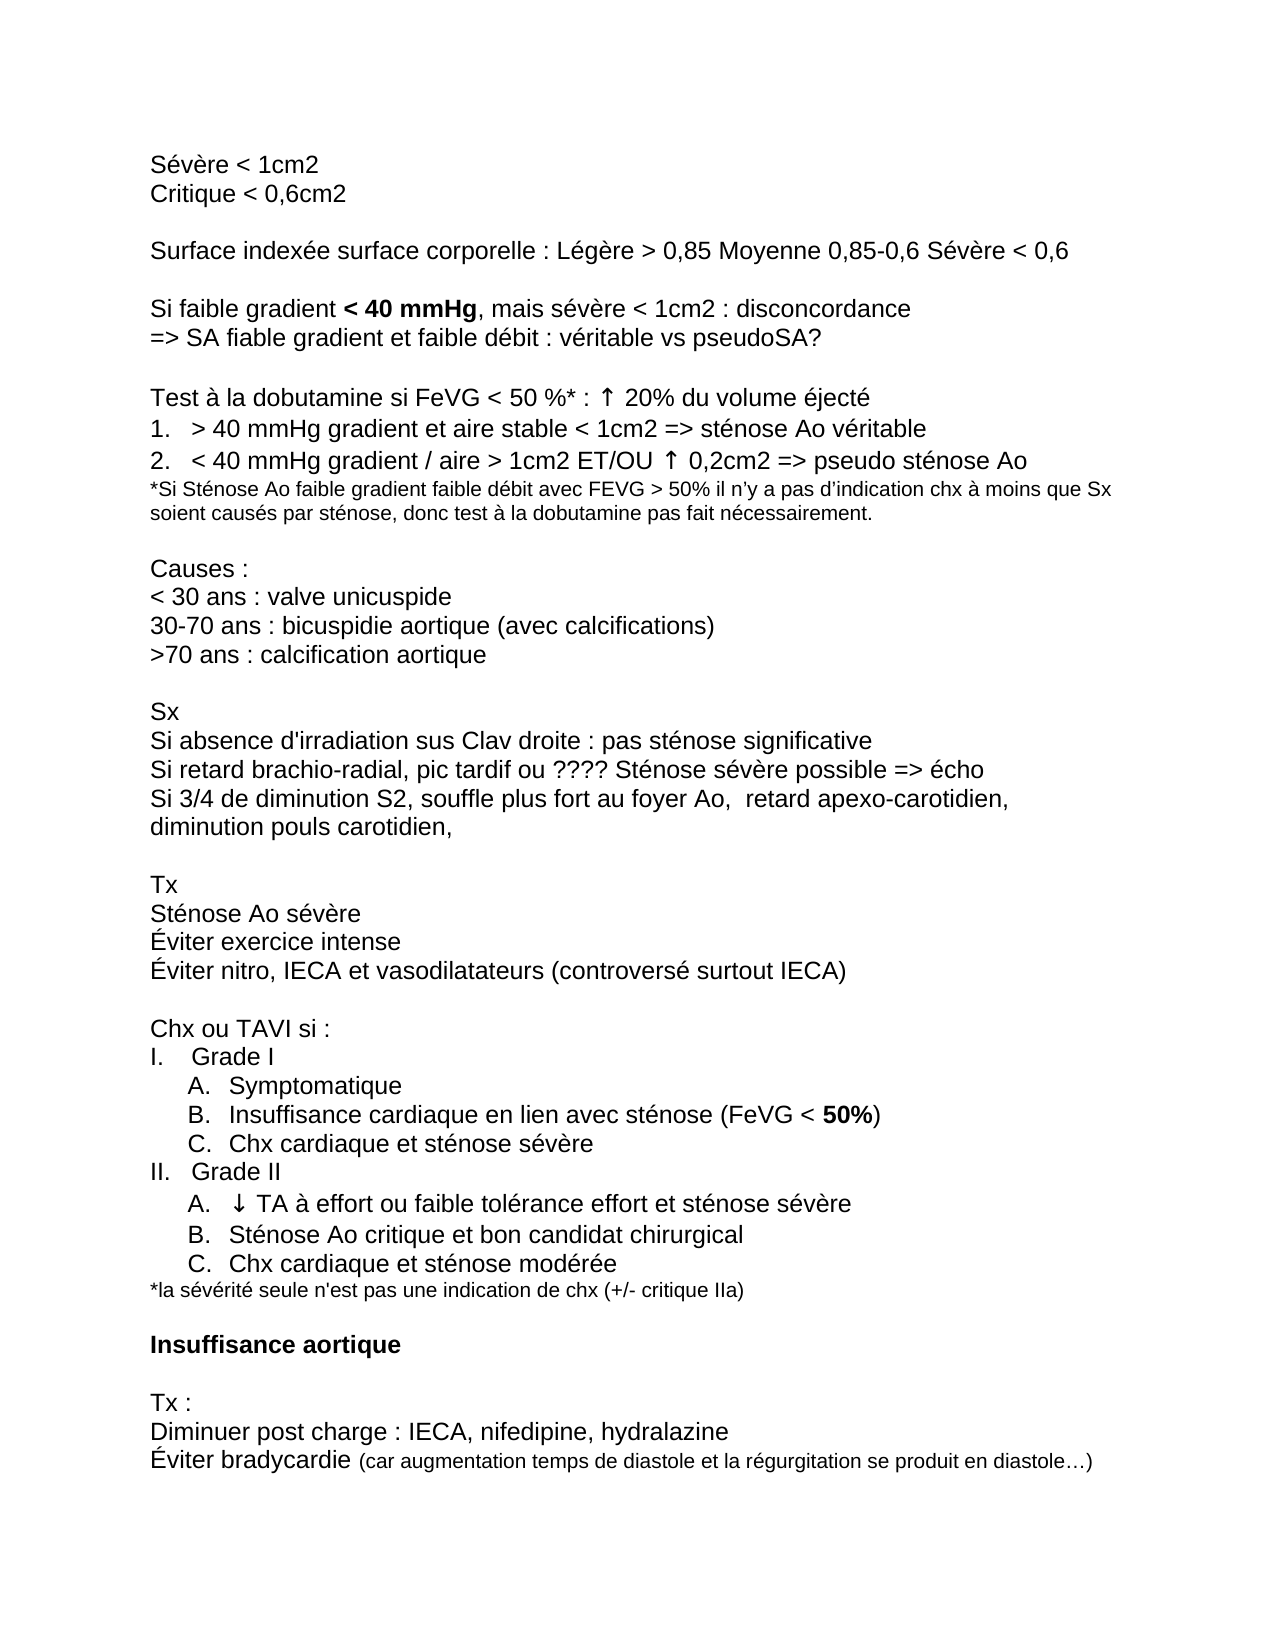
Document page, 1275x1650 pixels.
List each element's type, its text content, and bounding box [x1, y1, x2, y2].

text Tx : [150, 1388, 1125, 1417]
list > 40 mmHg gradient et aire stable < 1cm2 => sténose Ao véritable [150, 414, 1125, 443]
list Grade I [150, 1042, 1125, 1071]
text => SA fiable gradient et faible débit : véritable vs pseudoSA? [150, 322, 1125, 351]
list ↓ TA à effort ou faible tolérance effort et sténose sévère [187, 1186, 1125, 1220]
text >70 ans : calcification aortique [150, 640, 1125, 668]
text Insuffisance aortique [150, 1330, 1125, 1359]
text Si 3/4 de diminution S2, souffle plus fort au foyer Ao, retard apexo-carotidien, diminution pouls carotidien, [150, 783, 1125, 841]
list Grade II [150, 1157, 1125, 1186]
text Tx [150, 870, 1125, 898]
text Surface indexée surface corporelle : Légère > 0,85 Moyenne 0,85-0,6 Sévère < 0,6 [150, 236, 1125, 265]
list Insuffisance cardiaque en lien avec sténose (FeVG < 50%) [187, 1100, 1125, 1128]
text < 30 ans : valve unicuspide [150, 582, 1125, 611]
text Si retard brachio-radial, pic tardif ou ???? Sténose sévère possible => écho [150, 755, 1125, 783]
text Sx [150, 697, 1125, 726]
text *la sévérité seule n'est pas une indication de chx (+/- critique IIa) [150, 1278, 1125, 1302]
text Critique < 0,6cm2 [150, 179, 1125, 207]
text Si faible gradient < 40 mmHg, mais sévère < 1cm2 : disconcordance [150, 294, 1125, 322]
text Sévère < 1cm2 [150, 150, 1125, 179]
list Sténose Ao critique et bon candidat chirurgical [187, 1220, 1125, 1249]
text 30-70 ans : bicuspidie aortique (avec calcifications) [150, 611, 1125, 640]
text Diminuer post charge : IECA, nifedipine, hydralazine [150, 1417, 1125, 1445]
list < 40 mmHg gradient / aire > 1cm2 ET/OU ↑ 0,2cm2 => pseudo sténose Ao [150, 443, 1125, 477]
text Éviter exercice intense [150, 927, 1125, 956]
text *Si Sténose Ao faible gradient faible débit avec FEVG > 50% il n’y a pas d’indication chx à moins que Sx soient causés par sténose, donc test à la dobutamine pas fait nécessairement. [150, 477, 1125, 525]
list Chx cardiaque et sténose modérée [187, 1249, 1125, 1278]
list Chx cardiaque et sténose sévère [187, 1128, 1125, 1157]
text Test à la dobutamine si FeVG < 50 %* : ↑ 20% du volume éjecté [150, 380, 1125, 414]
text Éviter bradycardie (car augmentation temps de diastole et la régurgitation se produit en diastole…) [150, 1445, 1125, 1474]
text Causes : [150, 553, 1125, 582]
text Chx ou TAVI si : [150, 1013, 1125, 1042]
text Sténose Ao sévère [150, 898, 1125, 927]
text Éviter nitro, IECA et vasodilatateurs (controversé surtout IECA) [150, 956, 1125, 985]
text Si absence d'irradiation sus Clav droite : pas sténose significative [150, 726, 1125, 755]
list Symptomatique [187, 1071, 1125, 1100]
